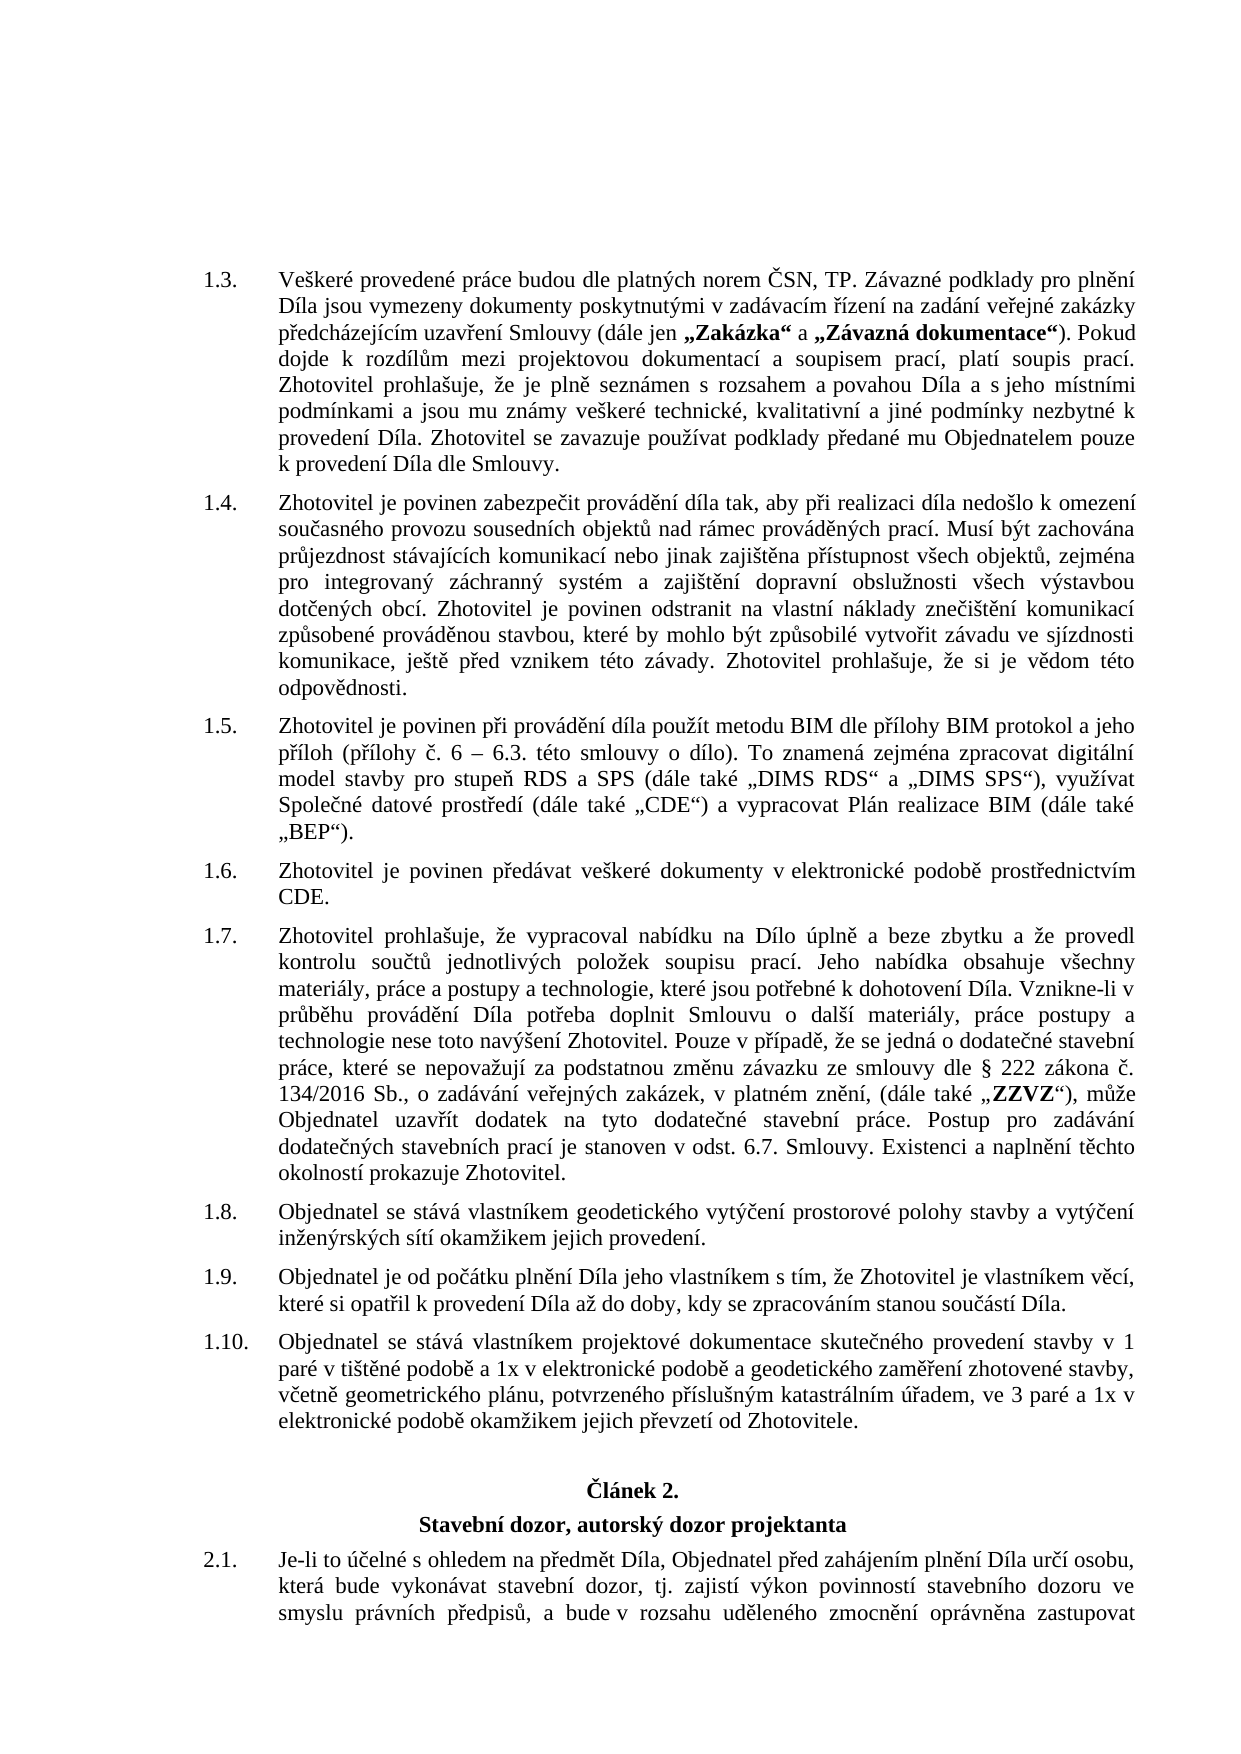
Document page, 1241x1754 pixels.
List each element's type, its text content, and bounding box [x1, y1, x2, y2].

text Veškeré provedené práce budou dle platných norem ČSN, TP. Závazné podklady pro plnění Díla jsou vymezeny dokumenty poskytnutými v zadávacím řízení na zadání veřejné zakázky předcházejícím uzavření Smlouvy (dále jen „Zakázka“ a „Závazná dokumentace“). Pokud dojde k rozdílům mezi projektovou dokumentací a soupisem prací, platí soupis prací. Zhotovitel prohlašuje, že je plně seznámen s rozsahem a povahou Díla a s jeho místními podmínkami a jsou mu známy veškeré technické, kvalitativní a jiné podmínky nezbytné k provedení Díla. Zhotovitel se zavazuje používat podklady předané mu Objednatelem pouze k provedení Díla dle Smlouvy. [203, 266, 1136, 477]
text Objednatel se stává vlastníkem geodetického vytýčení prostorové polohy stavby a vytýčení inženýrských sítí okamžikem jejich provedení. [203, 1198, 1136, 1251]
text Objednatel se stává vlastníkem projektové dokumentace skutečného provedení stavby v 1 paré v tištěné podobě a 1x v elektronické podobě a geodetického zaměření zhotovené stavby, včetně geometrického plánu, potvrzeného příslušným katastrálním úřadem, ve 3 paré a 1x v elektronické podobě okamžikem jejich převzetí od Zhotovitele. [203, 1328, 1136, 1434]
text Zhotovitel prohlašuje, že vypracoval nabídku na Dílo úplně a beze zbytku a že provedl kontrolu součtů jednotlivých položek soupisu prací. Jeho nabídka obsahuje všechny materiály, práce a postupy a technologie, které jsou potřebné k dohotovení Díla. Vznikne-li v průběhu provádění Díla potřeba doplnit Smlouvu o další materiály, práce postupy a technologie nese toto navýšení Zhotovitel. Pouze v případě, že se jedná o dodatečné stavební práce, které se nepovažují za podstatnou změnu závazku ze smlouvy dle § 222 zákona č. 134/2016 Sb., o zadávání veřejných zakázek, v platném znění, (dále také „ZZVZ“), může Objednatel uzavřít dodatek na tyto dodatečné stavební práce. Postup pro zadávání dodatečných stavebních prací je stanoven v odst. 6.7. Smlouvy. Existenci a naplnění těchto okolností prokazuje Zhotovitel. [203, 922, 1136, 1186]
text Stavební dozor, autorský dozor projektanta [129, 1512, 1136, 1538]
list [203, 1546, 1136, 1625]
text Objednatel je od počátku plnění Díla jeho vlastníkem s tím, že Zhotovitel je vlastníkem věcí, které si opatřil k provedení Díla až do doby, kdy se zpracováním stanou součástí Díla. [203, 1263, 1136, 1316]
text Zhotovitel je povinen při provádění díla použít metodu BIM dle přílohy BIM protokol a jeho příloh (přílohy č. 6 – 6.3. této smlouvy o dílo). To znamená zejména zpracovat digitální model stavby pro stupeň RDS a SPS (dále také „DIMS RDS“ a „DIMS SPS“), využívat Společné datové prostředí (dále také „CDE“) a vypracovat Plán realizace BIM (dále také „BEP“). [203, 712, 1136, 844]
text Zhotovitel je povinen zabezpečit provádění díla tak, aby při realizaci díla nedošlo k omezení současného provozu sousedních objektů nad rámec prováděných prací. Musí být zachována průjezdnost stávajících komunikací nebo jinak zajištěna přístupnost všech objektů, zejména pro integrovaný záchranný systém a zajištění dopravní obslužnosti všech výstavbou dotčených obcí. Zhotovitel je povinen odstranit na vlastní náklady znečištění komunikací způsobené prováděnou stavbou, které by mohlo být způsobilé vytvořit závadu ve sjízdnosti komunikace, ještě před vznikem této závady. Zhotovitel prohlašuje, že si je vědom této odpovědnosti. [203, 489, 1136, 700]
text Zhotovitel je povinen předávat veškeré dokumenty v elektronické podobě prostřednictvím CDE. [203, 857, 1136, 909]
